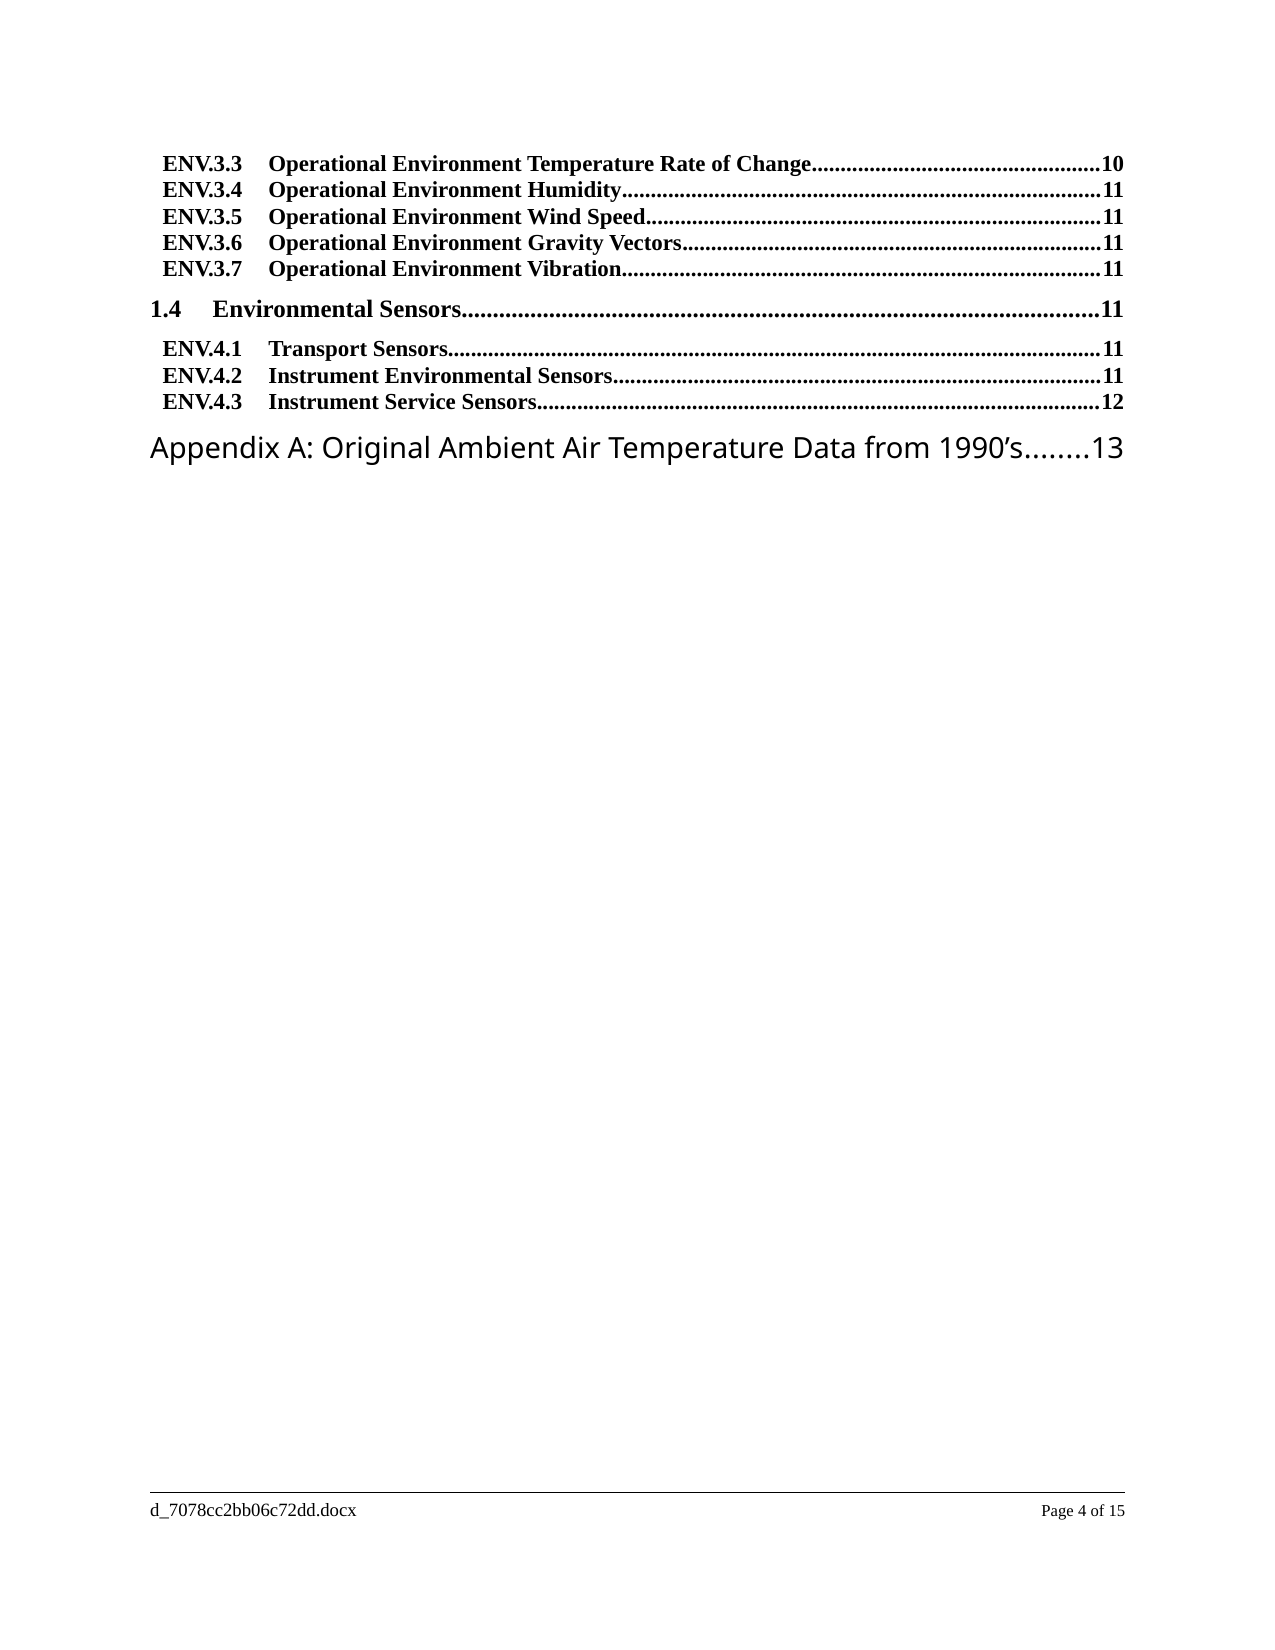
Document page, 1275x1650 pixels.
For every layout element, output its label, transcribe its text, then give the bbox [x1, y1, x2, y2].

text Appendix A: Original Ambient Air Temperature Data from 1990’s 13 [150, 427, 1125, 467]
text ENV.3.6 Operational Environment Gravity Vectors 11 [162, 229, 1125, 255]
text ENV.3.7 Operational Environment Vibration 11 [162, 255, 1125, 282]
text ENV.3.3 Operational Environment Temperature Rate of Change 10 [162, 150, 1125, 176]
text ENV.4.2 Instrument Environmental Sensors 11 [162, 362, 1125, 388]
text 1.4 Environmental Sensors 11 [150, 294, 1125, 323]
text ENV.3.4 Operational Environment Humidity 11 [162, 176, 1125, 203]
text ENV.4.3 Instrument Service Sensors 12 [162, 388, 1125, 414]
text ENV.4.1 Transport Sensors 11 [162, 336, 1125, 362]
text ENV.3.5 Operational Environment Wind Speed 11 [162, 203, 1125, 229]
